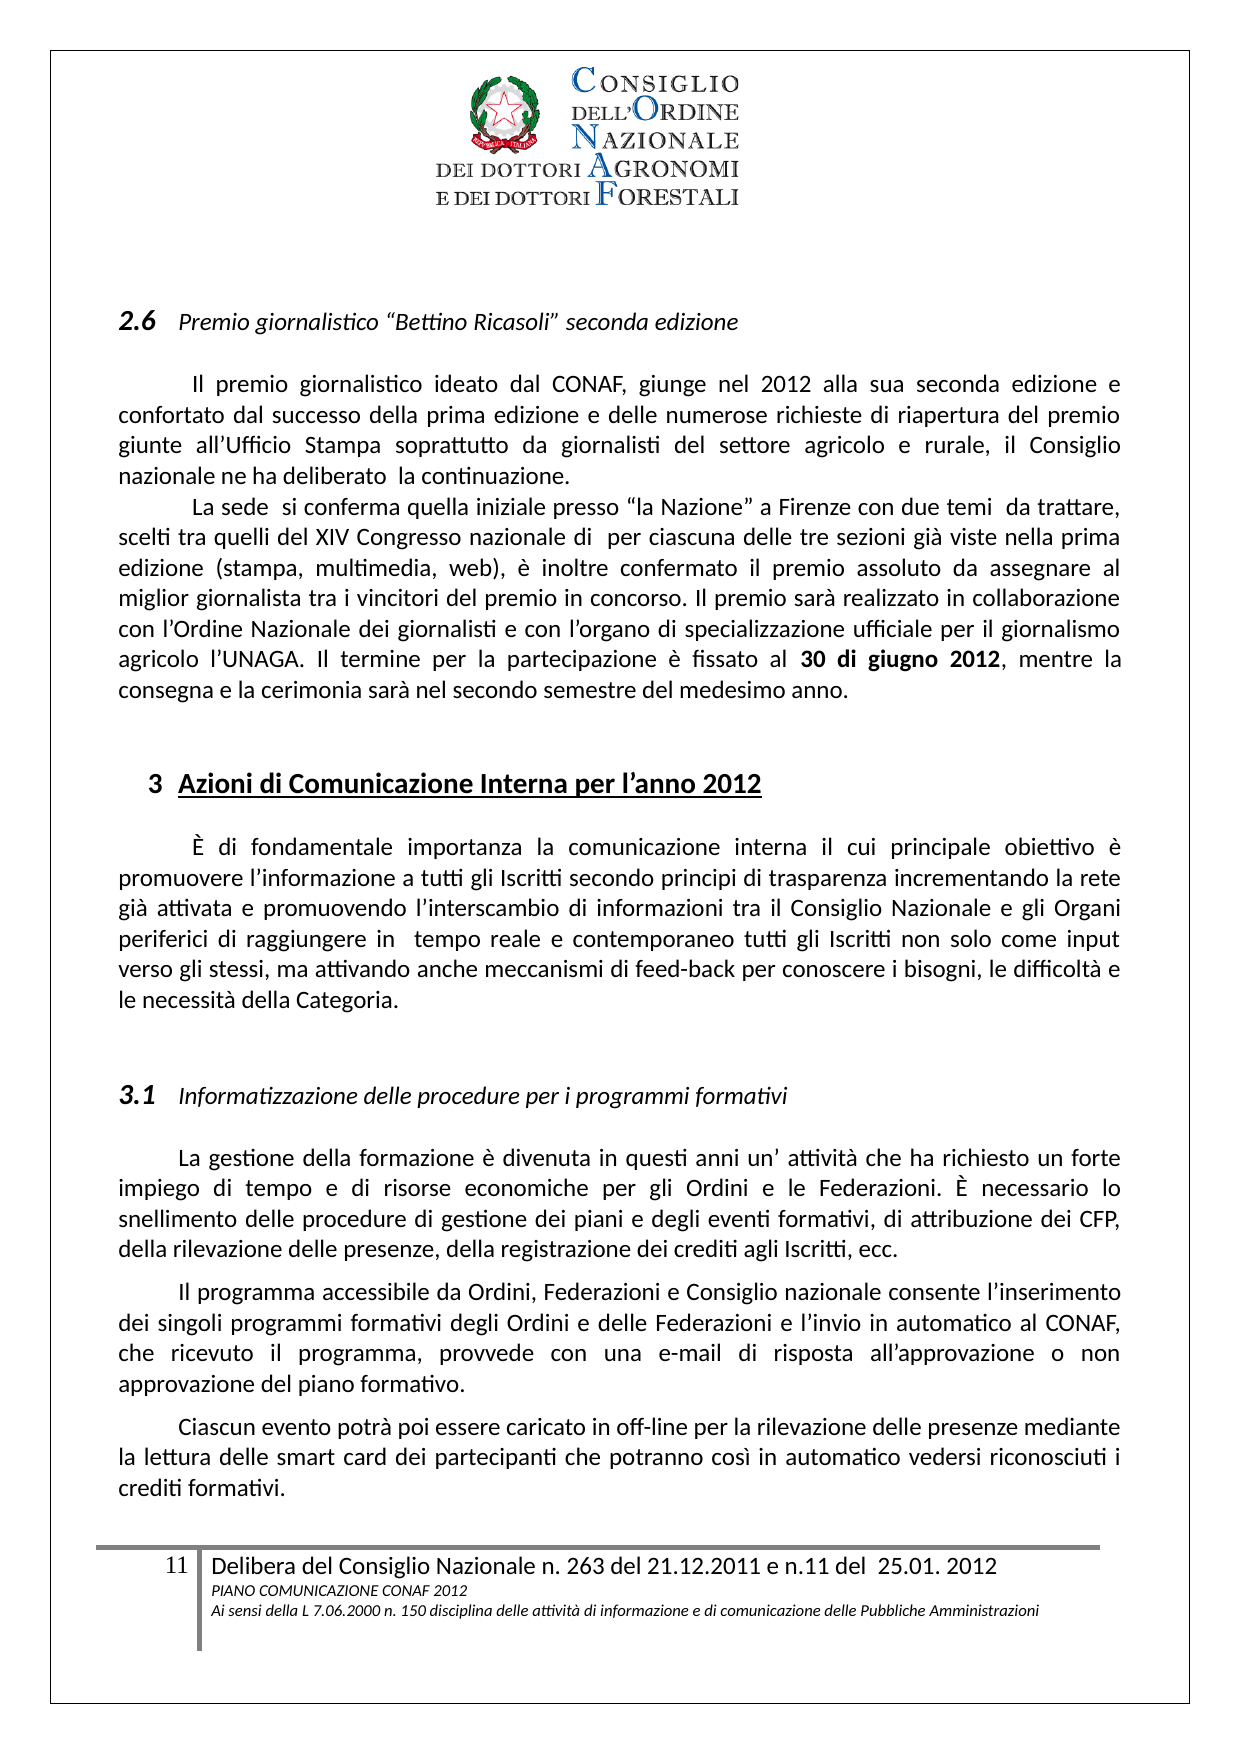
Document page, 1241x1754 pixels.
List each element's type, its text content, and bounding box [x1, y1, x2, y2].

text Il programma accessibile da Ordini, Federazioni e Consiglio nazionale consente l’inserimento dei singoli programmi formativi degli Ordini e delle Federazioni e l’invio in automatico al CONAF, che ricevuto il programma, provvede con una e-mail di risposta all’approvazione o non approvazione del piano formativo. [118, 1276, 1122, 1398]
picture [436, 67, 739, 205]
subtitle Premio giornalistico “Bettino Ricasoli” seconda edizione [118, 302, 1122, 338]
text È di fondamentale importanza la comunicazione interna il cui principale obiettivo è promuovere l’informazione a tutti gli Iscritti secondo principi di trasparenza incrementando la rete già attivata e promuovendo l’interscambio di informazioni tra il Consiglio Nazionale e gli Organi periferici di raggiungere in tempo reale e contemporaneo tutti gli Iscritti non solo come input verso gli stessi, ma attivando anche meccanismi di feed-back per conoscere i bisogni, le difficoltà e le necessità della Categoria. [118, 832, 1122, 1015]
text Il premio giornalistico ideato dal CONAF, giunge nel 2012 alla sua seconda edizione e confortato dal successo della prima edizione e delle numerose richieste di riapertura del premio giunte all’Ufficio Stampa soprattutto da giornalisti del settore agricolo e rurale, il Consiglio nazionale ne ha deliberato la continuazione. [118, 369, 1122, 491]
text La sede si conferma quella iniziale presso “la Nazione” a Firenze con due temi da trattare, scelti tra quelli del XIV Congresso nazionale di per ciascuna delle tre sezioni già viste nella prima edizione (stampa, multimedia, web), è inoltre confermato il premio assoluto da assegnare al miglior giornalista tra i vincitori del premio in concorso. Il premio sarà realizzato in collaborazione con l’Ordine Nazionale dei giornalisti e con l’organo di specializzazione ufficiale per il giornalismo agricolo l’UNAGA. Il termine per la partecipazione è fissato al 30 di giugno 2012, mentre la consegna e la cerimonia sarà nel secondo semestre del medesimo anno. [118, 491, 1122, 704]
subtitle Informatizzazione delle procedure per i programmi formativi [118, 1076, 1122, 1111]
text Ciascun evento potrà poi essere caricato in off-line per la rilevazione delle presenze mediante la lettura delle smart card dei partecipanti che potranno così in automatico vedersi riconosciuti i crediti formativi. [118, 1411, 1122, 1503]
subtitle Azioni di Comunicazione Interna per l’anno 2012 [148, 765, 1122, 801]
text La gestione della formazione è divenuta in questi anni un’ attività che ha richiesto un forte impiego di tempo e di risorse economiche per gli Ordini e le Federazioni. È necessario lo snellimento delle procedure di gestione dei piani e degli eventi formativi, di attribuzione dei CFP, della rilevazione delle presenze, della registrazione dei crediti agli Iscritti, ecc. [118, 1142, 1122, 1264]
